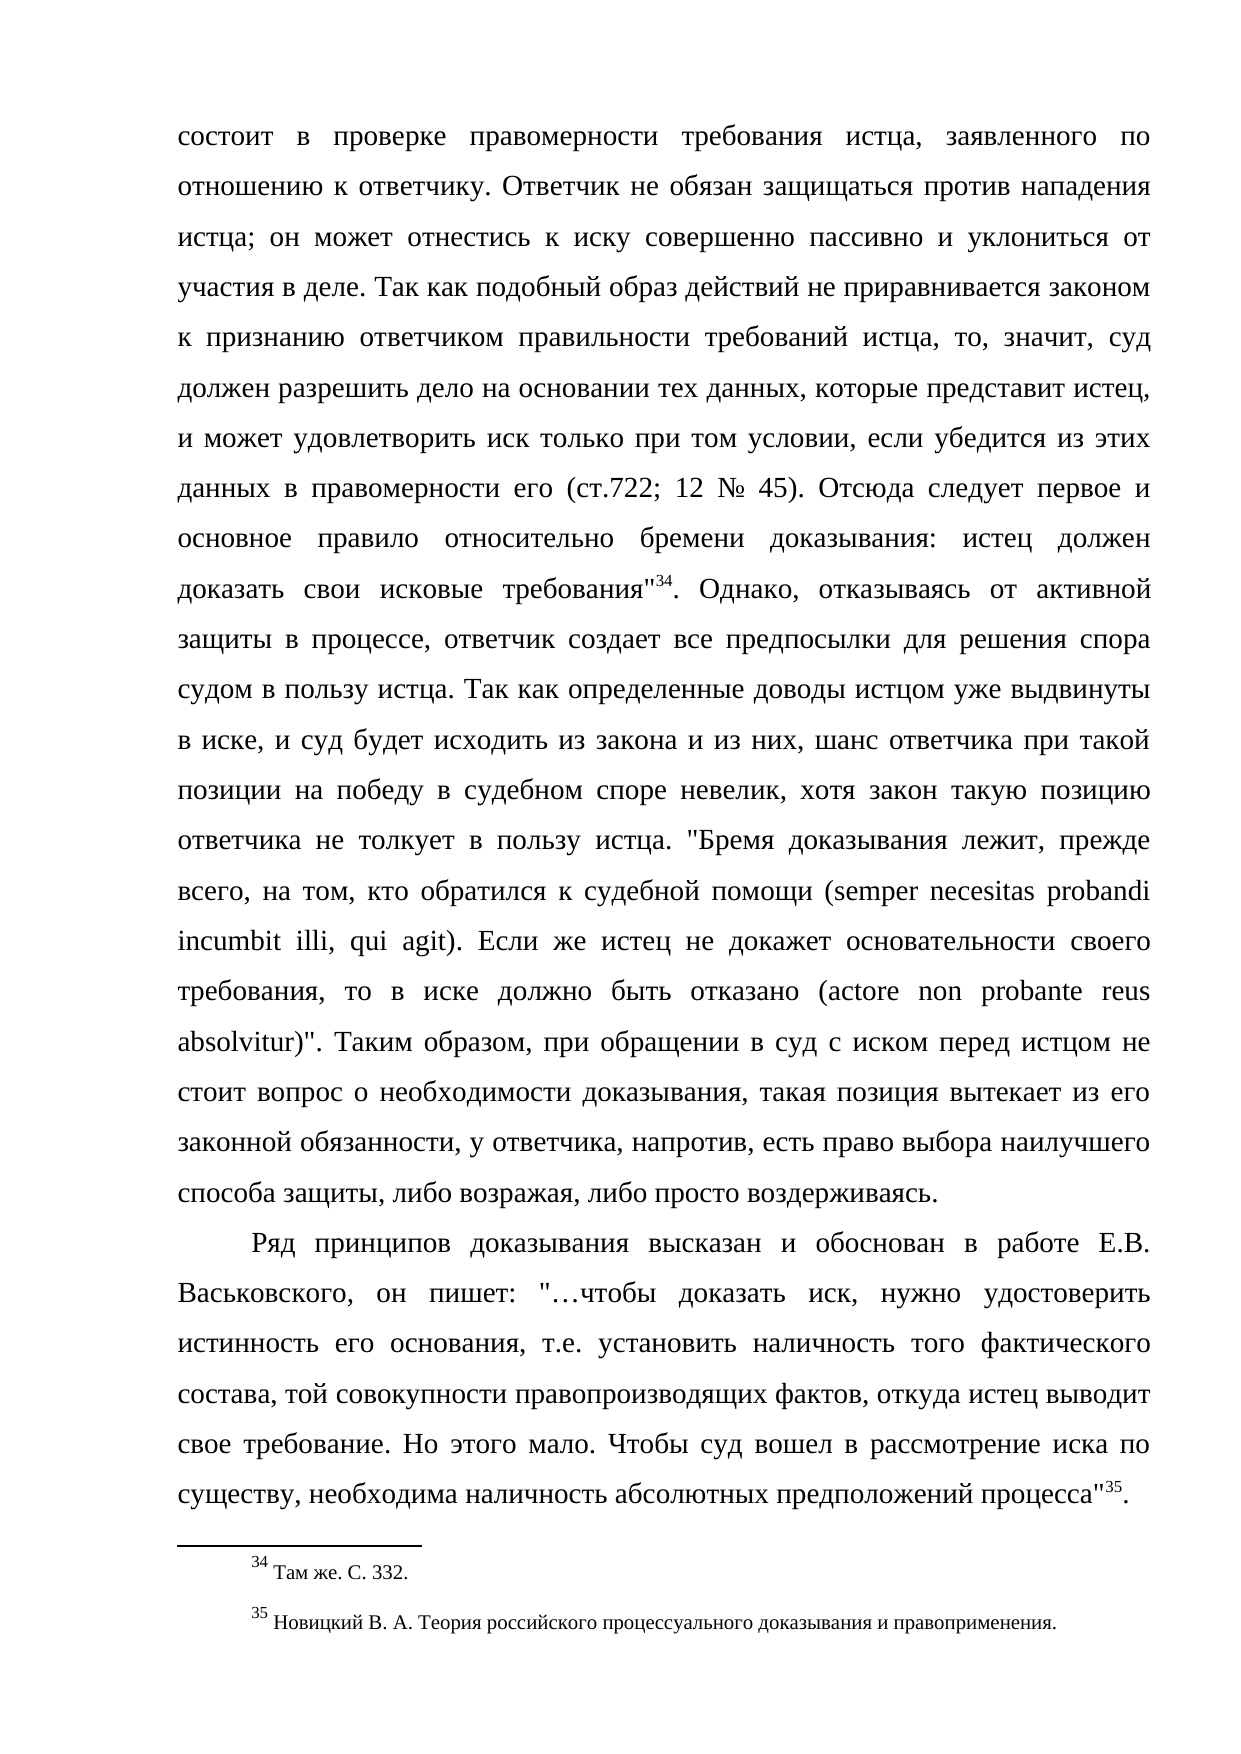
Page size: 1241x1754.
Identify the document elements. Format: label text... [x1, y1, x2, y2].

text Ряд принципов доказывания высказан и обоснован в работе Е.В. Васьковского, он пишет: "…чтобы доказать иск, нужно удостоверить истинность его основания, т.е. установить наличность того фактического состава, той совокупности правопроизводящих фактов, откуда истец выводит свое требование. Но этого мало. Чтобы суд вошел в рассмотрение иска по существу, необходима наличность абсолютных предположений процесса". [177, 1225, 1152, 1510]
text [177, 118, 1152, 1208]
